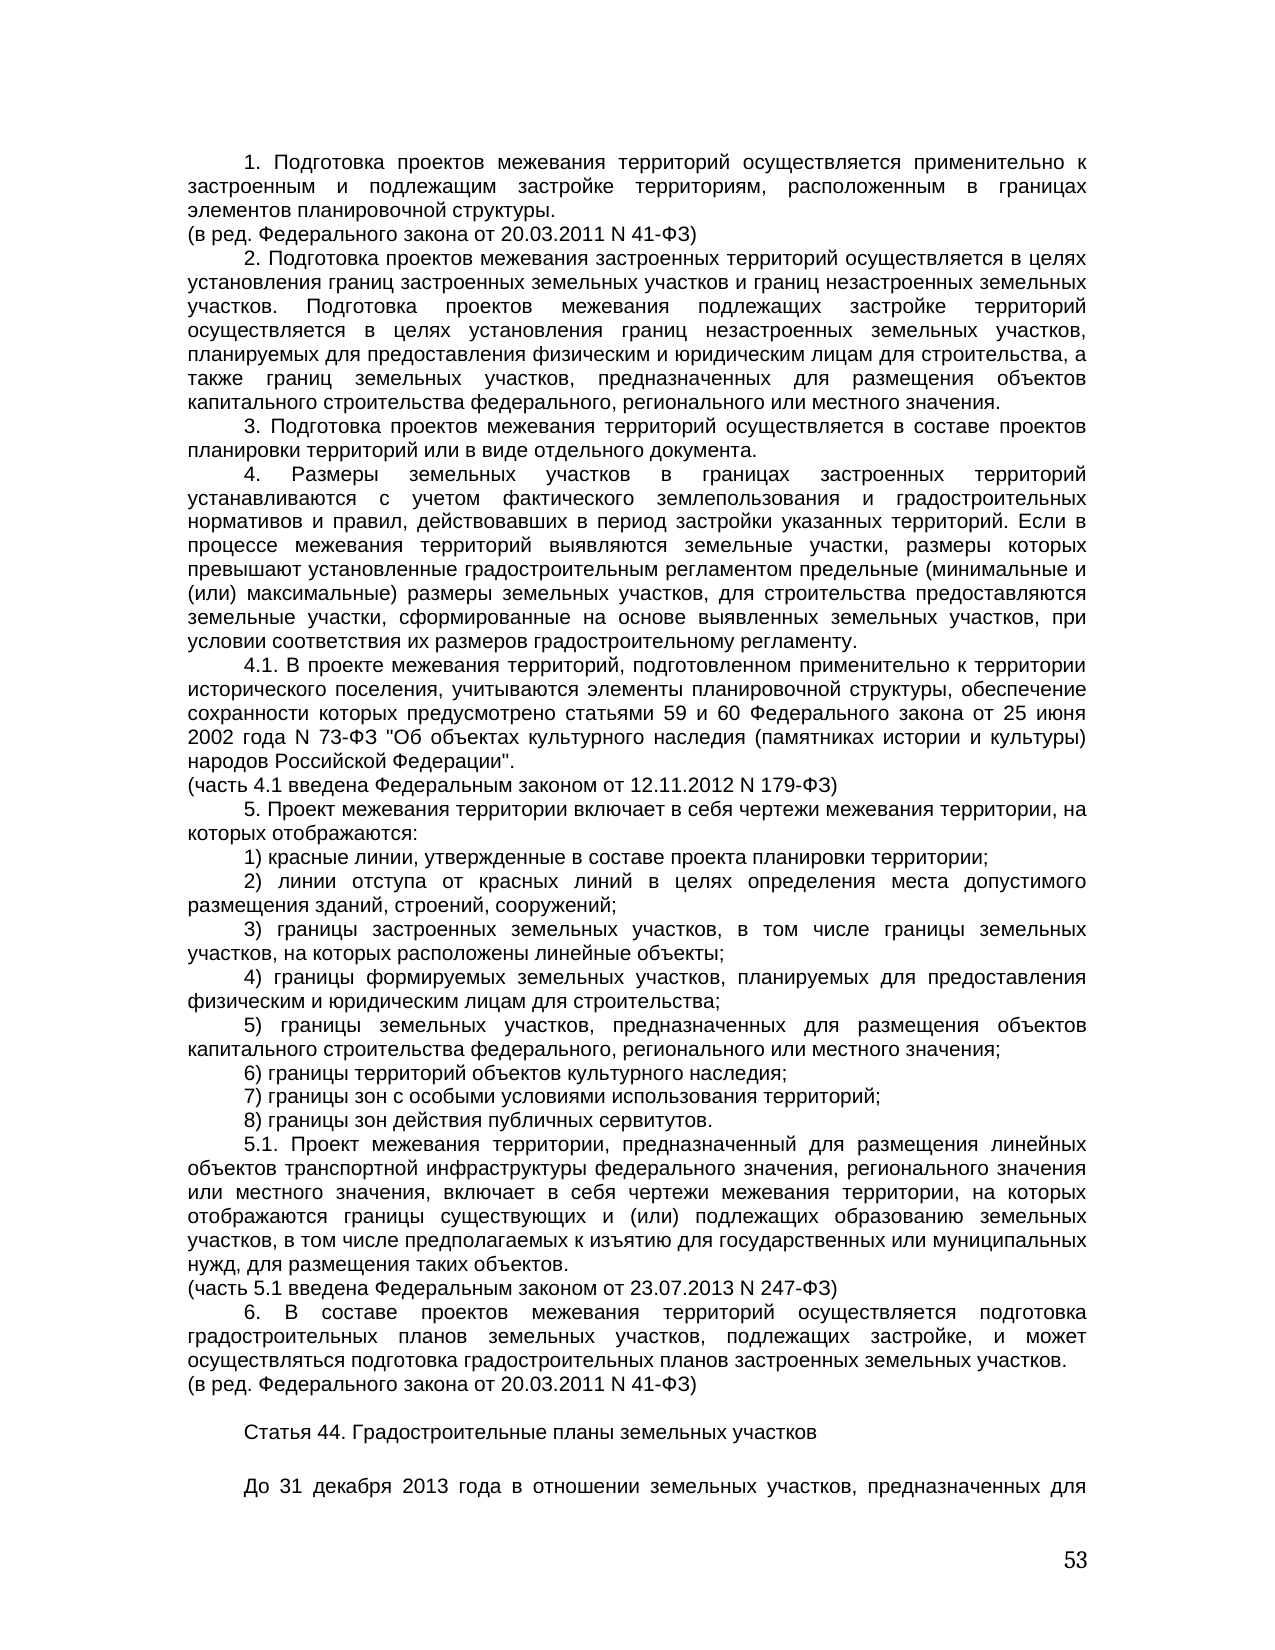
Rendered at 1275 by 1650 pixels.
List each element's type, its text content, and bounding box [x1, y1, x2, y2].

text 6) границы территорий объектов культурного наследия; [187, 1060, 1087, 1084]
text 4.1. В проекте межевания территорий, подготовленном применительно к территории исторического поселения, учитываются элементы планировочной структуры, обеспечение сохранности которых предусмотрено статьями 59 и 60 Федерального закона от 25 июня 2002 года N 73-ФЗ "Об объектах культурного наследия (памятниках истории и культуры) народов Российской Федерации". [187, 653, 1087, 773]
text 3. Подготовка проектов межевания территорий осуществляется в составе проектов планировки территорий или в виде отдельного документа. [187, 413, 1087, 461]
text 5.1. Проект межевания территории, предназначенный для размещения линейных объектов транспортной инфраструктуры федерального значения, регионального значения или местного значения, включает в себя чертежи межевания территории, на которых отображаются границы существующих и (или) подлежащих образованию земельных участков, в том числе предполагаемых к изъятию для государственных или муниципальных нужд, для размещения таких объектов. [187, 1132, 1087, 1276]
text Статья 44. Градостроительные планы земельных участков [187, 1420, 1087, 1444]
text 1. Подготовка проектов межевания территорий осуществляется применительно к застроенным и подлежащим застройке территориям, расположенным в границах элементов планировочной структуры. [187, 150, 1087, 222]
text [187, 1474, 1087, 1498]
text 8) границы зон действия публичных сервитутов. [187, 1108, 1087, 1132]
text 5) границы земельных участков, предназначенных для размещения объектов капитального строительства федерального, регионального или местного значения; [187, 1012, 1087, 1060]
text 2) линии отступа от красных линий в целях определения места допустимого размещения зданий, строений, сооружений; [187, 869, 1087, 917]
text 4) границы формируемых земельных участков, планируемых для предоставления физическим и юридическим лицам для строительства; [187, 964, 1087, 1012]
text (часть 4.1 введена Федеральным законом от 12.11.2012 N 179-ФЗ) [187, 773, 1087, 797]
text (в ред. Федерального закона от 20.03.2011 N 41-ФЗ) [187, 222, 1087, 246]
text 3) границы застроенных земельных участков, в том числе границы земельных участков, на которых расположены линейные объекты; [187, 917, 1087, 964]
text 2. Подготовка проектов межевания застроенных территорий осуществляется в целях установления границ застроенных земельных участков и границ незастроенных земельных участков. Подготовка проектов межевания подлежащих застройке территорий осуществляется в целях установления границ незастроенных земельных участков, планируемых для предоставления физическим и юридическим лицам для строительства, а также границ земельных участков, предназначенных для размещения объектов капитального строительства федерального, регионального или местного значения. [187, 246, 1087, 413]
text 1) красные линии, утвержденные в составе проекта планировки территории; [187, 845, 1087, 869]
text (в ред. Федерального закона от 20.03.2011 N 41-ФЗ) [187, 1372, 1087, 1396]
text 6. В составе проектов межевания территорий осуществляется подготовка градостроительных планов земельных участков, подлежащих застройке, и может осуществляться подготовка градостроительных планов застроенных земельных участков. [187, 1300, 1087, 1372]
text 5. Проект межевания территории включает в себя чертежи межевания территории, на которых отображаются: [187, 797, 1087, 845]
text 7) границы зон с особыми условиями использования территорий; [187, 1084, 1087, 1108]
text 4. Размеры земельных участков в границах застроенных территорий устанавливаются с учетом фактического землепользования и градостроительных нормативов и правил, действовавших в период застройки указанных территорий. Если в процессе межевания территорий выявляются земельные участки, размеры которых превышают установленные градостроительным регламентом предельные (минимальные и (или) максимальные) размеры земельных участков, для строительства предоставляются земельные участки, сформированные на основе выявленных земельных участков, при условии соответствия их размеров градостроительному регламенту. [187, 461, 1087, 653]
text (часть 5.1 введена Федеральным законом от 23.07.2013 N 247-ФЗ) [187, 1276, 1087, 1300]
